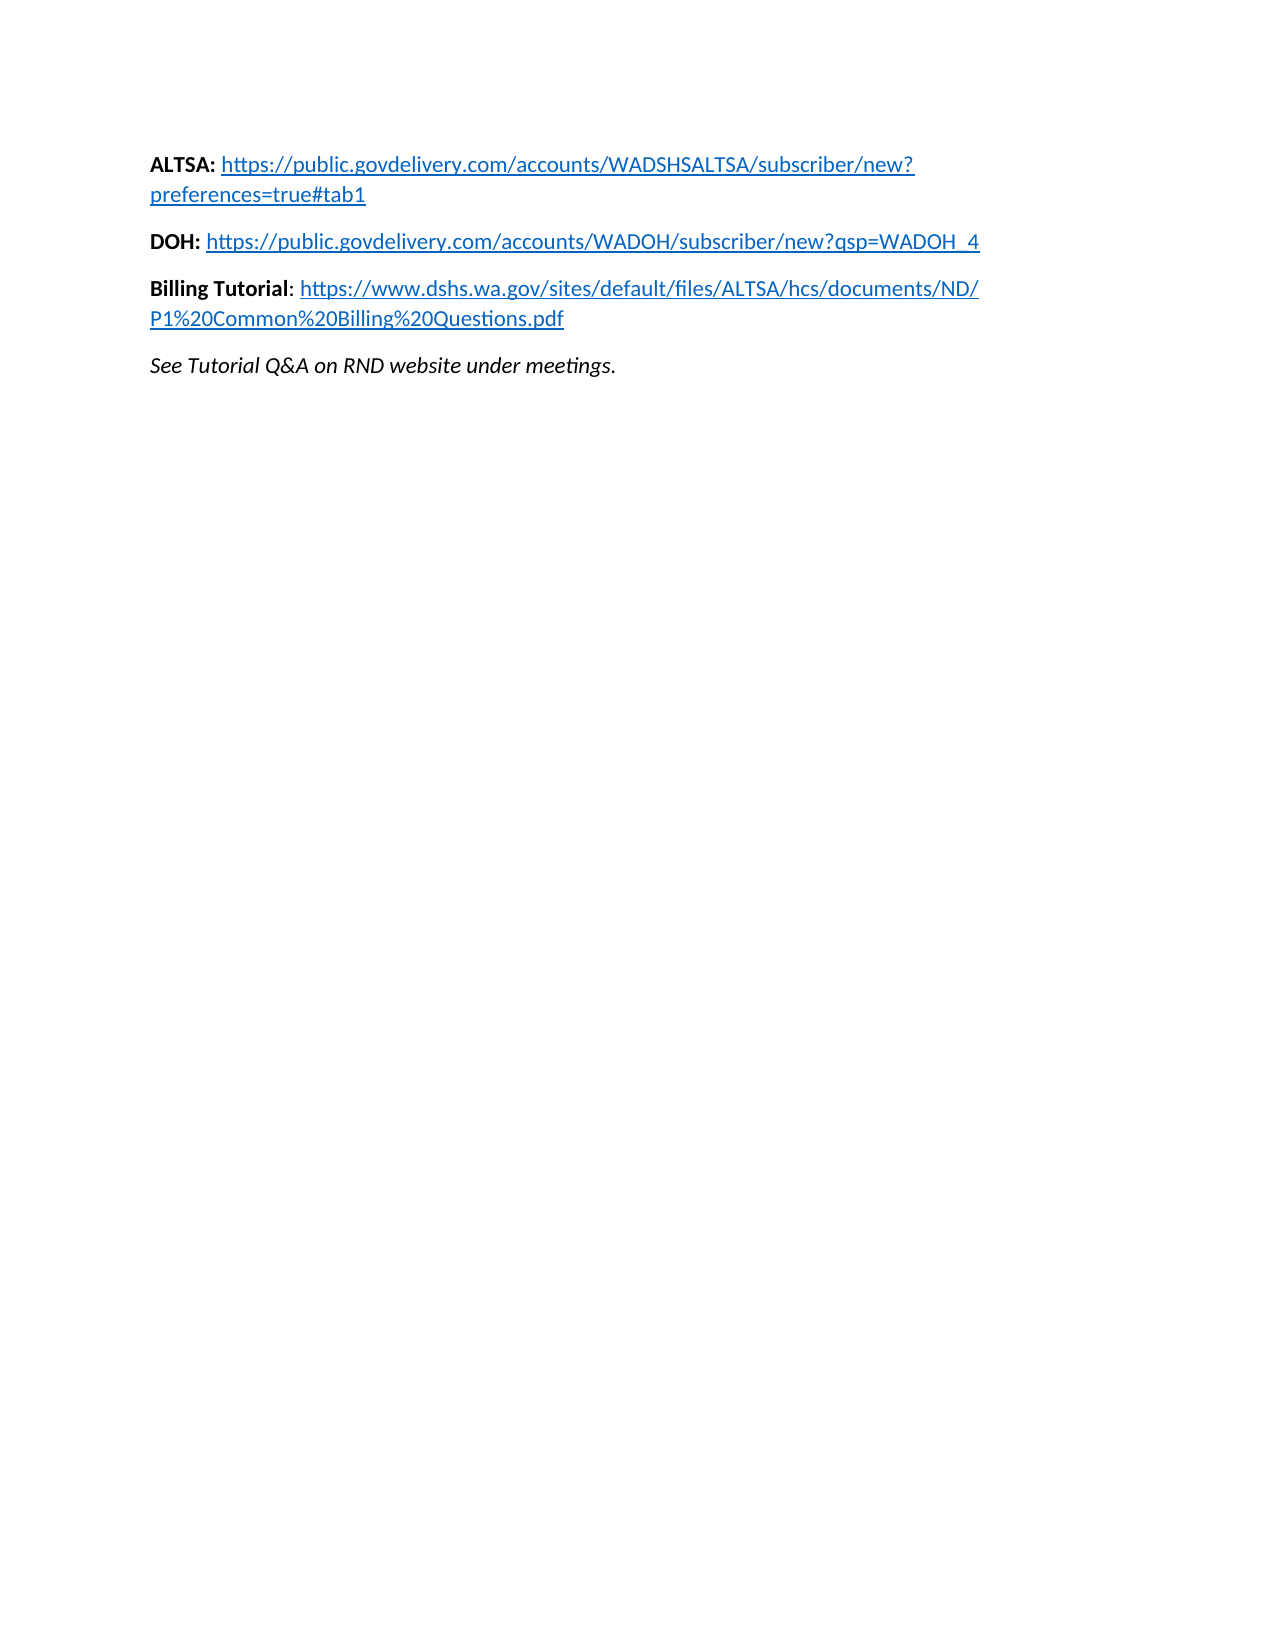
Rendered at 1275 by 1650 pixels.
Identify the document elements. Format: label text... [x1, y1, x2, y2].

text Billing Tutorial: https://www.dshs.wa.gov/sites/default/files/ALTSA/hcs/documents/ND/P1%20Common%20Billing%20Questions.pdf [150, 274, 1125, 332]
text ALTSA: https://public.govdelivery.com/accounts/WADSHSALTSA/subscriber/new?preferences=true#tab1 [150, 150, 1125, 208]
text DOH: https://public.govdelivery.com/accounts/WADOH/subscriber/new?qsp=WADOH_4 [150, 227, 1125, 255]
text See Tutorial Q&A on RND website under meetings. [150, 351, 1125, 379]
